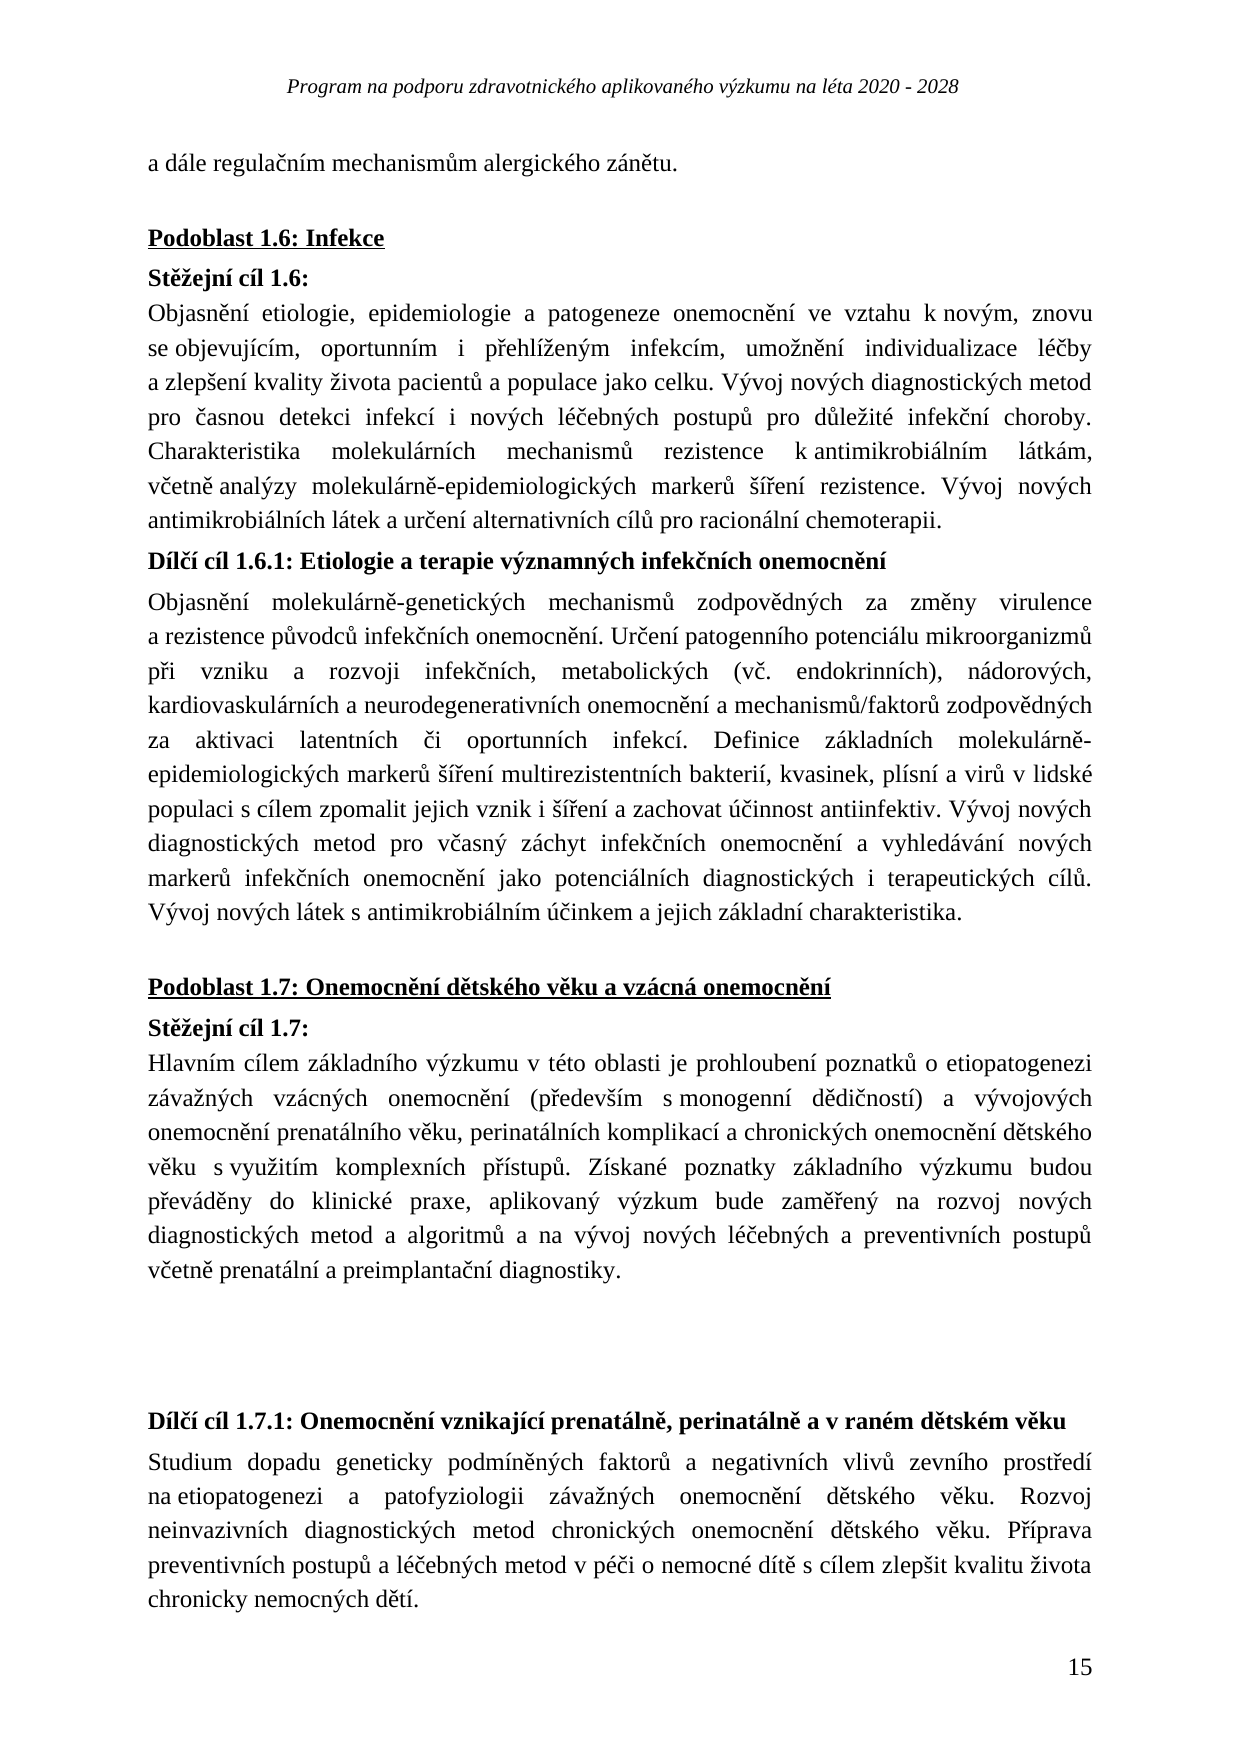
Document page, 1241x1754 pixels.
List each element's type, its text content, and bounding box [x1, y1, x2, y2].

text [148, 148, 1093, 176]
text Stěžejní cíl 1.7: [148, 1013, 1093, 1042]
text Dílčí cíl 1.6.1: Etiologie a terapie významných infekčních onemocnění [148, 546, 1093, 575]
text Objasnění etiologie, epidemiologie a patogeneze onemocnění ve vztahu k novým, znovu se objevujícím, oportunním i přehlíženým infekcím, umožnění individualizace léčby a zlepšení kvality života pacientů a populace jako celku. Vývoj nových diagnostických metod pro časnou detekci infekcí i nových léčebných postupů pro důležité infekční choroby. Charakteristika molekulárních mechanismů rezistence k antimikrobiálním látkám, včetně analýzy molekulárně-epidemiologických markerů šíření rezistence. Vývoj nových antimikrobiálních látek a určení alternativních cílů pro racionální chemoterapii. [148, 298, 1093, 534]
text Studium dopadu geneticky podmíněných faktorů a negativních vlivů zevního prostředí na etiopatogenezi a patofyziologii závažných onemocnění dětského věku. Rozvoj neinvazivních diagnostických metod chronických onemocnění dětského věku. Příprava preventivních postupů a léčebných metod v péči o nemocné dítě s cílem zlepšit kvalitu života chronicky nemocných dětí. [148, 1447, 1093, 1613]
text Stěžejní cíl 1.6: [148, 263, 1093, 292]
text Podoblast 1.6: Infekce [148, 223, 1093, 252]
text Hlavním cílem základního výzkumu v této oblasti je prohloubení poznatků o etiopatogenezi závažných vzácných onemocnění (především s monogenní dědičností) a vývojových onemocnění prenatálního věku, perinatálních komplikací a chronických onemocnění dětského věku s využitím komplexních přístupů. Získané poznatky základního výzkumu budou převáděny do klinické praxe, aplikovaný výzkum bude zaměřený na rozvoj nových diagnostických metod a algoritmů a na vývoj nových léčebných a preventivních postupů včetně prenatální a preimplantační diagnostiky. [148, 1048, 1093, 1284]
text Podoblast 1.7: Onemocnění dětského věku a vzácná onemocnění [148, 972, 1093, 1001]
text Objasnění molekulárně-genetických mechanismů zodpovědných za změny virulence a rezistence původců infekčních onemocnění. Určení patogenního potenciálu mikroorganizmů při vzniku a rozvoji infekčních, metabolických (vč. endokrinních), nádorových, kardiovaskulárních a neurodegenerativních onemocnění a mechanismů/faktorů zodpovědných za aktivaci latentních či oportunních infekcí. Definice základních molekulárně-epidemiologických markerů šíření multirezistentních bakterií, kvasinek, plísní a virů v lidské populaci s cílem zpomalit jejich vznik i šíření a zachovat účinnost antiinfektiv. Vývoj nových diagnostických metod pro včasný záchyt infekčních onemocnění a vyhledávání nových markerů infekčních onemocnění jako potenciálních diagnostických i terapeutických cílů. Vývoj nových látek s antimikrobiálním účinkem a jejich základní charakteristika. [148, 587, 1093, 926]
text Dílčí cíl 1.7.1: Onemocnění vznikající prenatálně, perinatálně a v raném dětském věku [148, 1406, 1093, 1435]
